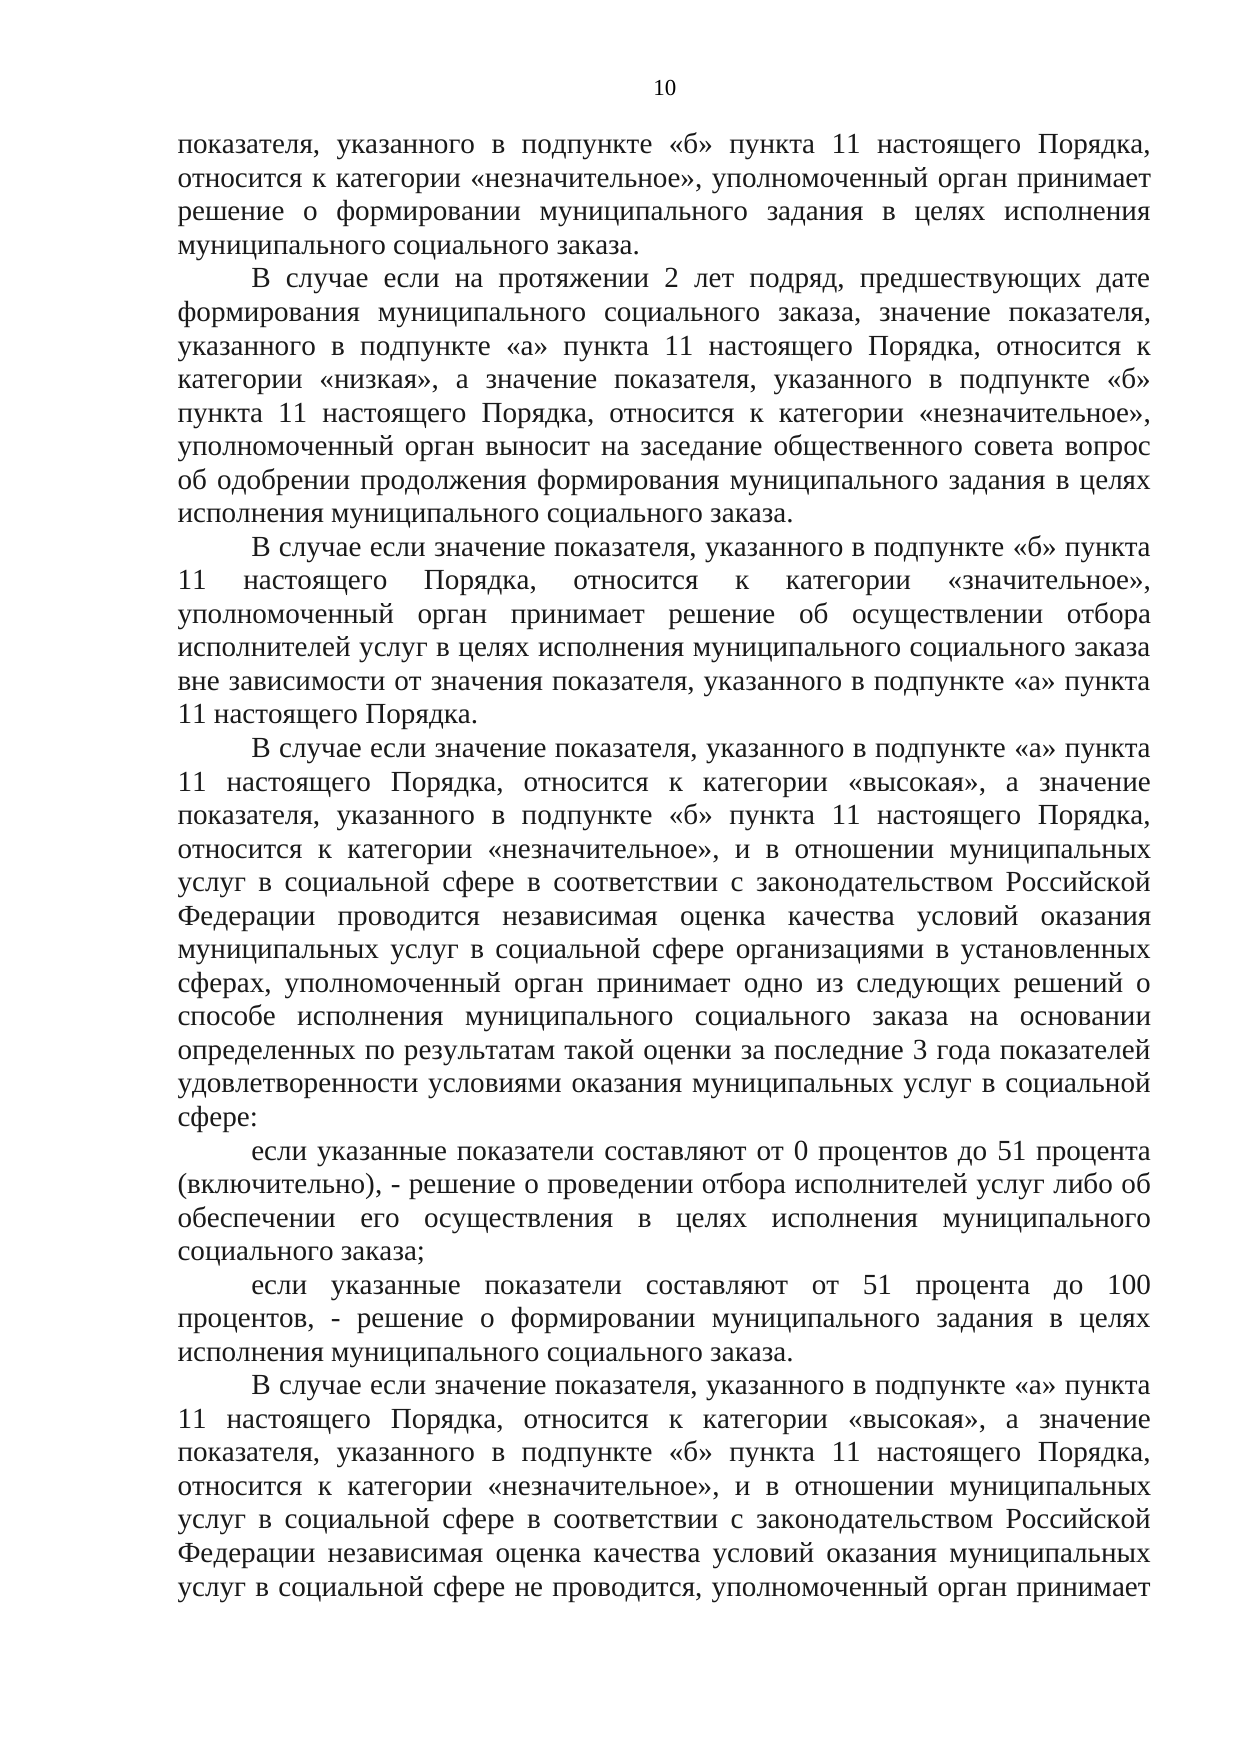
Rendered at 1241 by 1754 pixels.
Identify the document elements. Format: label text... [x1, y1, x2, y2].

text если указанные показатели составляют от 0 процентов до 51 процента (включительно), - решение о проведении отбора исполнителей услуг либо об обеспечении его осуществления в целях исполнения муниципального социального заказа; [177, 1133, 1152, 1267]
text В случае если значение показателя, указанного в подпункте «а» пункта 11 настоящего Порядка, относится к категории «высокая», а значение показателя, указанного в подпункте «б» пункта 11 настоящего Порядка, относится к категории «незначительное», и в отношении муниципальных услуг в социальной сфере в соответствии с законодательством Российской Федерации проводится независимая оценка качества условий оказания муниципальных услуг в социальной сфере организациями в установленных сферах, уполномоченный орган принимает одно из следующих решений о способе исполнения муниципального социального заказа на основании определенных по результатам такой оценки за последние 3 года показателей удовлетворенности условиями оказания муниципальных услуг в социальной сфере: [177, 730, 1152, 1133]
text В случае если значение показателя, указанного в подпункте «б» пункта 11 настоящего Порядка, относится к категории «значительное», уполномоченный орган принимает решение об осуществлении отбора исполнителей услуг в целях исполнения муниципального социального заказа вне зависимости от значения показателя, указанного в подпункте «а» пункта 11 настоящего Порядка. [177, 529, 1152, 730]
text В случае если на протяжении 2 лет подряд, предшествующих дате формирования муниципального социального заказа, значение показателя, указанного в подпункте «а» пункта 11 настоящего Порядка, относится к категории «низкая», а значение показателя, указанного в подпункте «б» пункта 11 настоящего Порядка, относится к категории «незначительное», уполномоченный орган выносит на заседание общественного совета вопрос об одобрении продолжения формирования муниципального задания в целях исполнения муниципального социального заказа. [177, 261, 1152, 529]
text если указанные показатели составляют от 51 процента до 100 процентов, - решение о формировании муниципального задания в целях исполнения муниципального социального заказа. [177, 1267, 1152, 1367]
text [177, 1367, 1152, 1602]
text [177, 126, 1152, 261]
